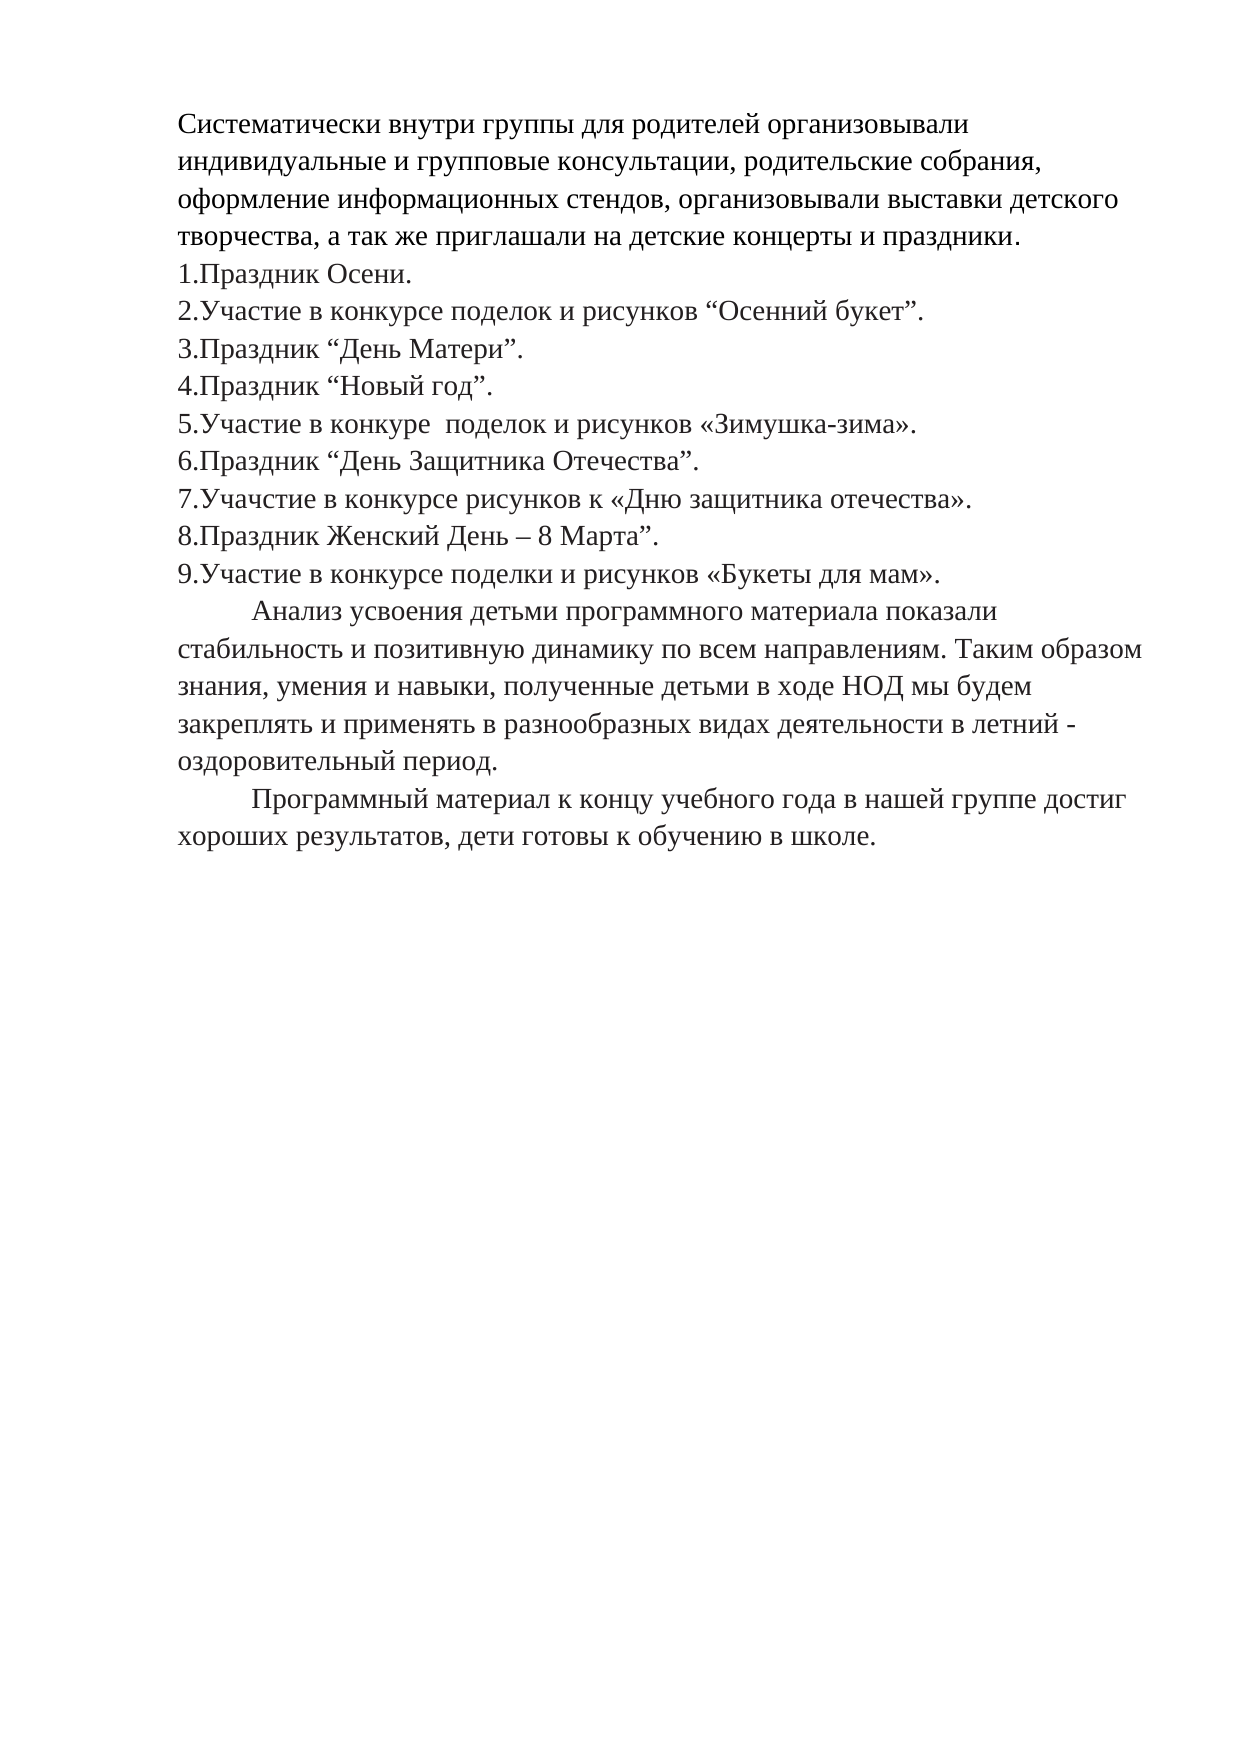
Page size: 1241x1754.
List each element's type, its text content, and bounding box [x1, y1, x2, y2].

text 7.Учачстие в конкурсе рисунков к «Дню защитника отечества». [177, 477, 1152, 514]
text 5.Участие в конкуре поделок и рисунков «Зимушка-зима». [177, 402, 1152, 439]
text Программный материал к концу учебного года в нашей группе достиг хороших результатов, дети готовы к обучению в школе. [177, 777, 1152, 852]
text 2.Участие в конкурсе поделок и рисунков “Осенний букет”. [177, 289, 1152, 327]
text 1.Праздник Осени. [177, 252, 1152, 289]
text Систематически внутри группы для родителей организовывали индивидуальные и групповые консультации, родительские собрания, оформление информационных стендов, организовывали выставки детского творчества, а так же приглашали на детские концерты и праздники. [177, 102, 1152, 252]
text 6.Праздник “День Защитника Отечества”. [177, 439, 1152, 477]
text 3.Праздник “День Матери”. [177, 327, 1152, 364]
text 8.Праздник Женский День – 8 Марта”. [177, 514, 1152, 552]
text Анализ усвоения детьми программного материала показали стабильность и позитивную динамику по всем направлениям. Таким образом знания, умения и навыки, полученные детьми в ходе НОД мы будем закреплять и применять в разнообразных видах деятельности в летний - оздоровительный период. [177, 589, 1152, 777]
text 4.Праздник “Новый год”. [177, 364, 1152, 402]
text 9.Участие в конкурсе поделки и рисунков «Букеты для мам». [177, 552, 1152, 589]
